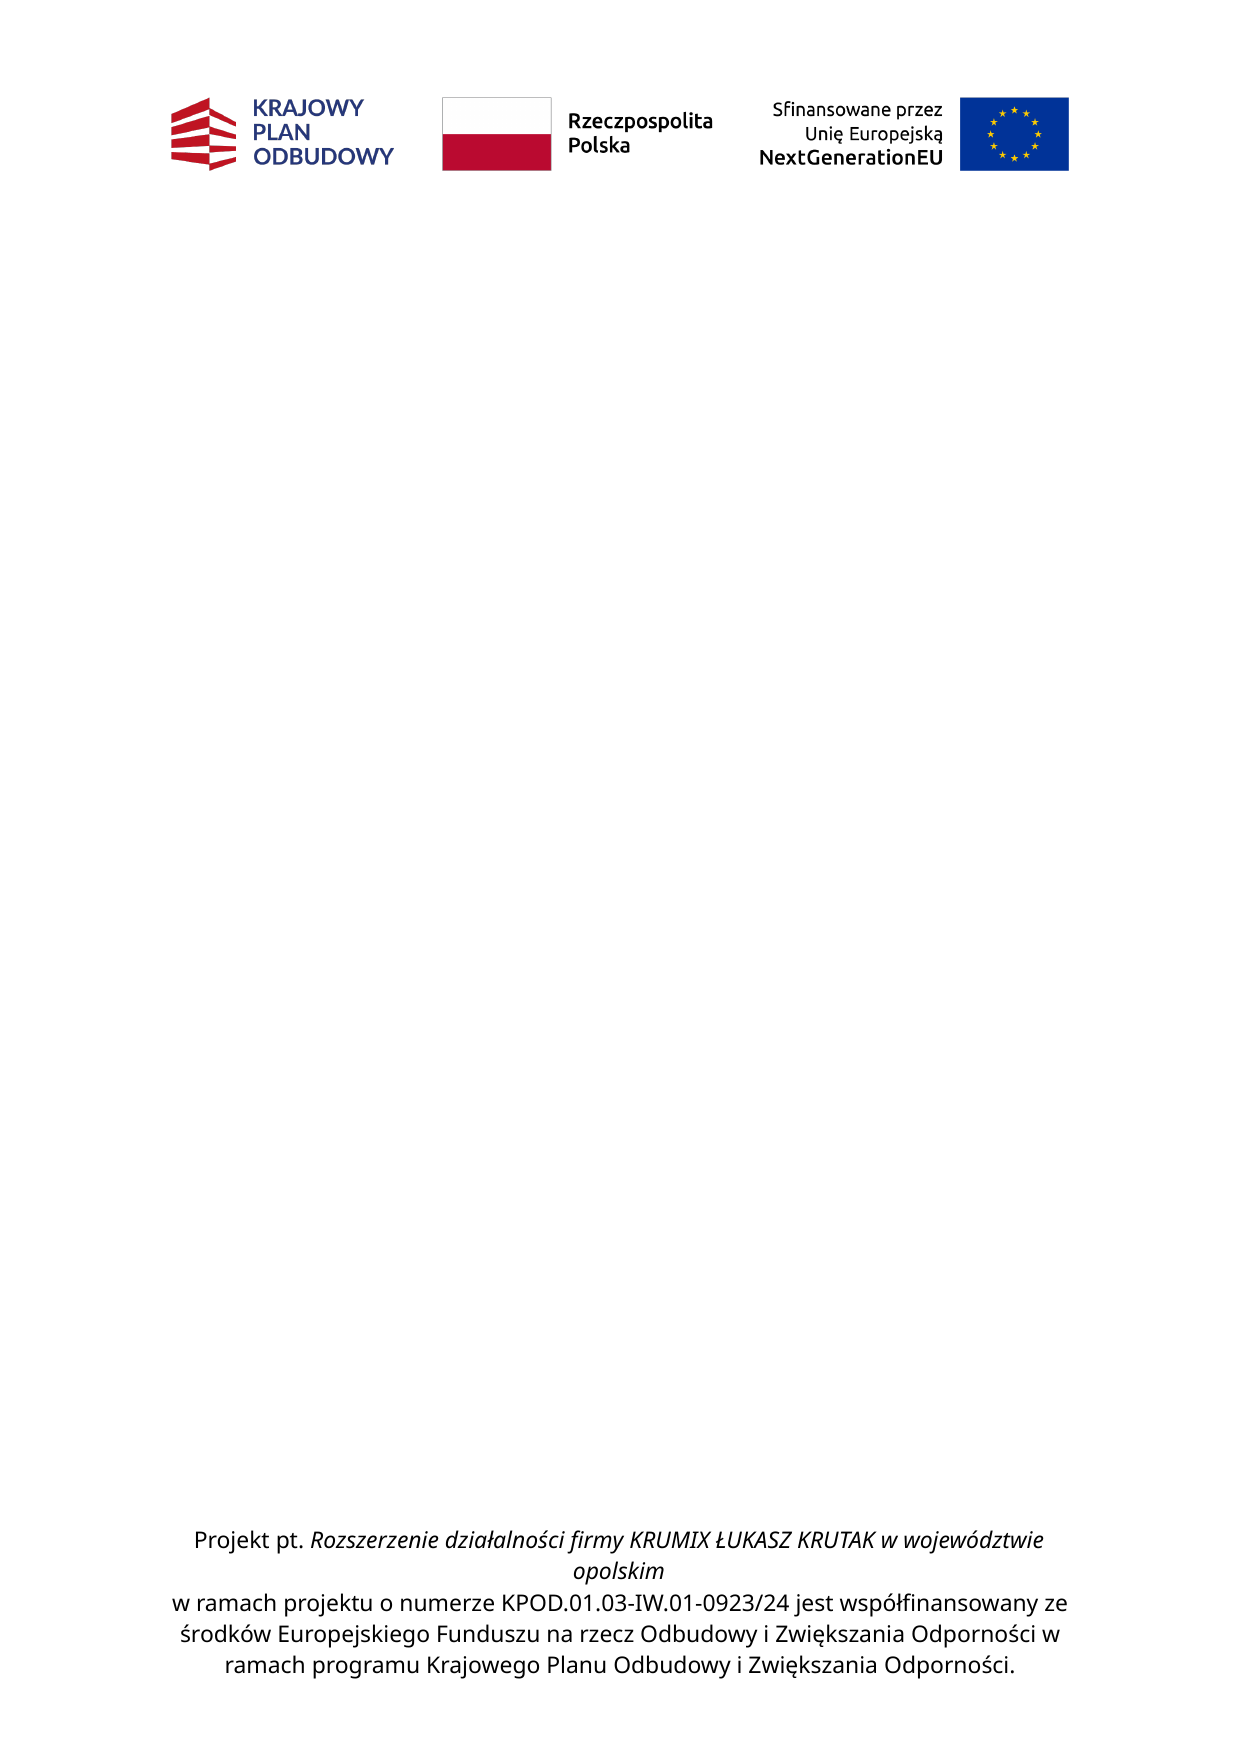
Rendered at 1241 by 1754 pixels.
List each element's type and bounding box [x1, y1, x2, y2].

picture [147, 73, 1093, 195]
